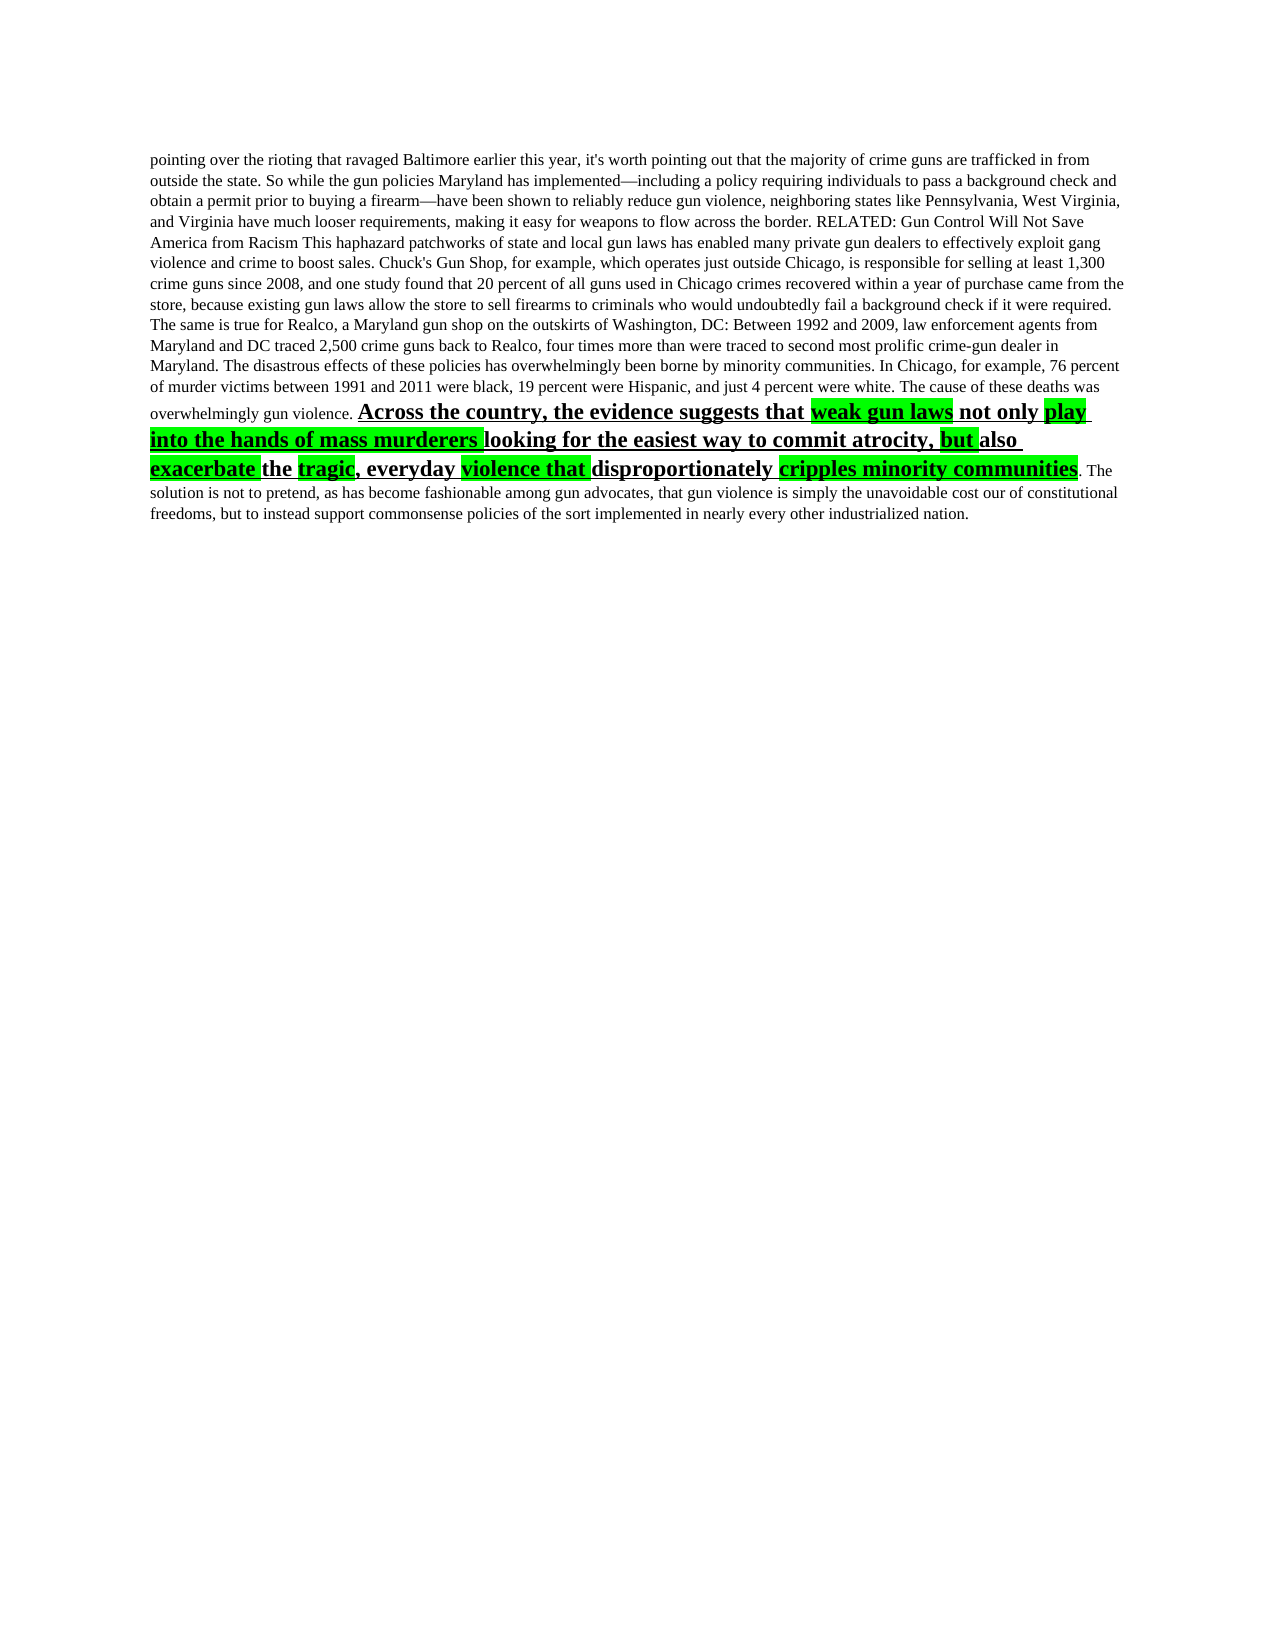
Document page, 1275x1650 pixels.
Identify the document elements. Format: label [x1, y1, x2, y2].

text [150, 150, 1125, 523]
